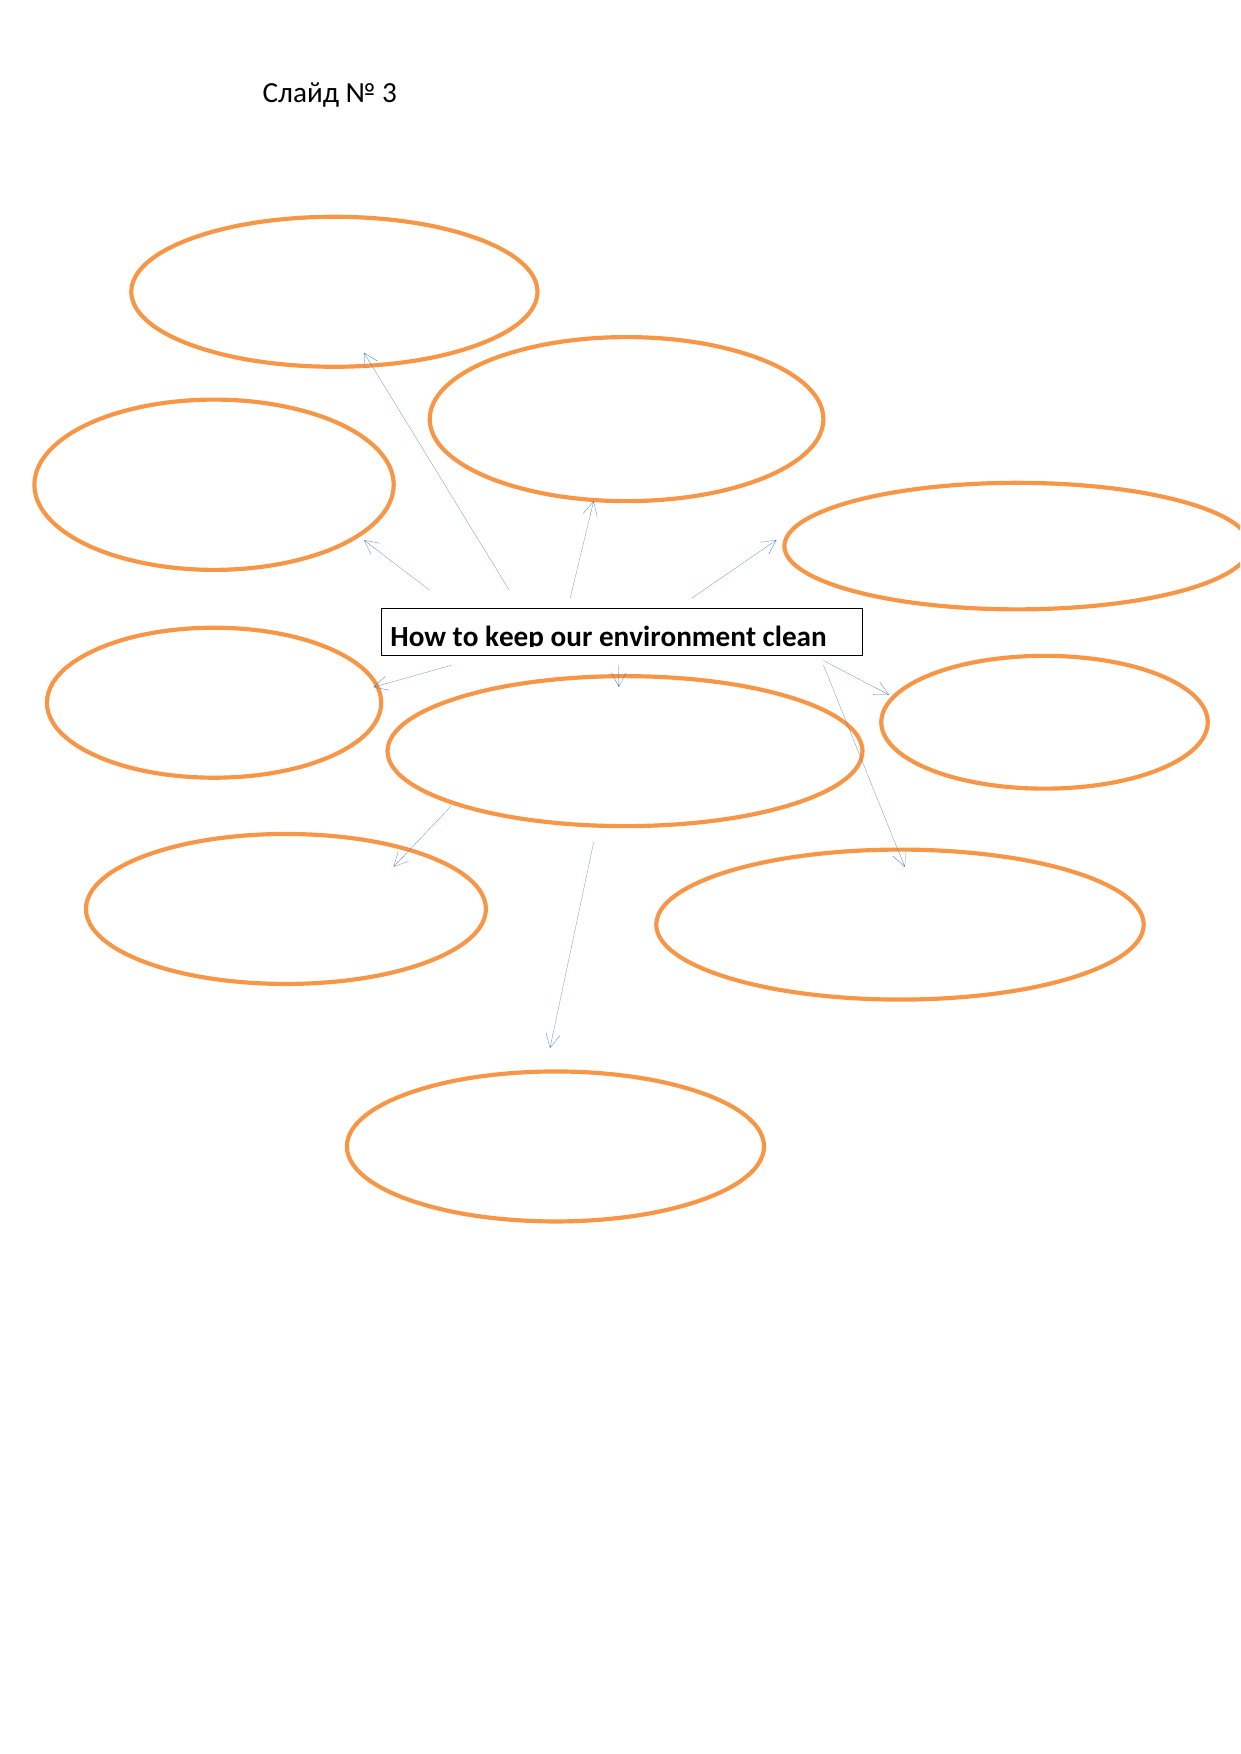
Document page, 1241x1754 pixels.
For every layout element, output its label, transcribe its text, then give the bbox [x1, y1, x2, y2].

list Слайд № 3 [262, 74, 1093, 109]
